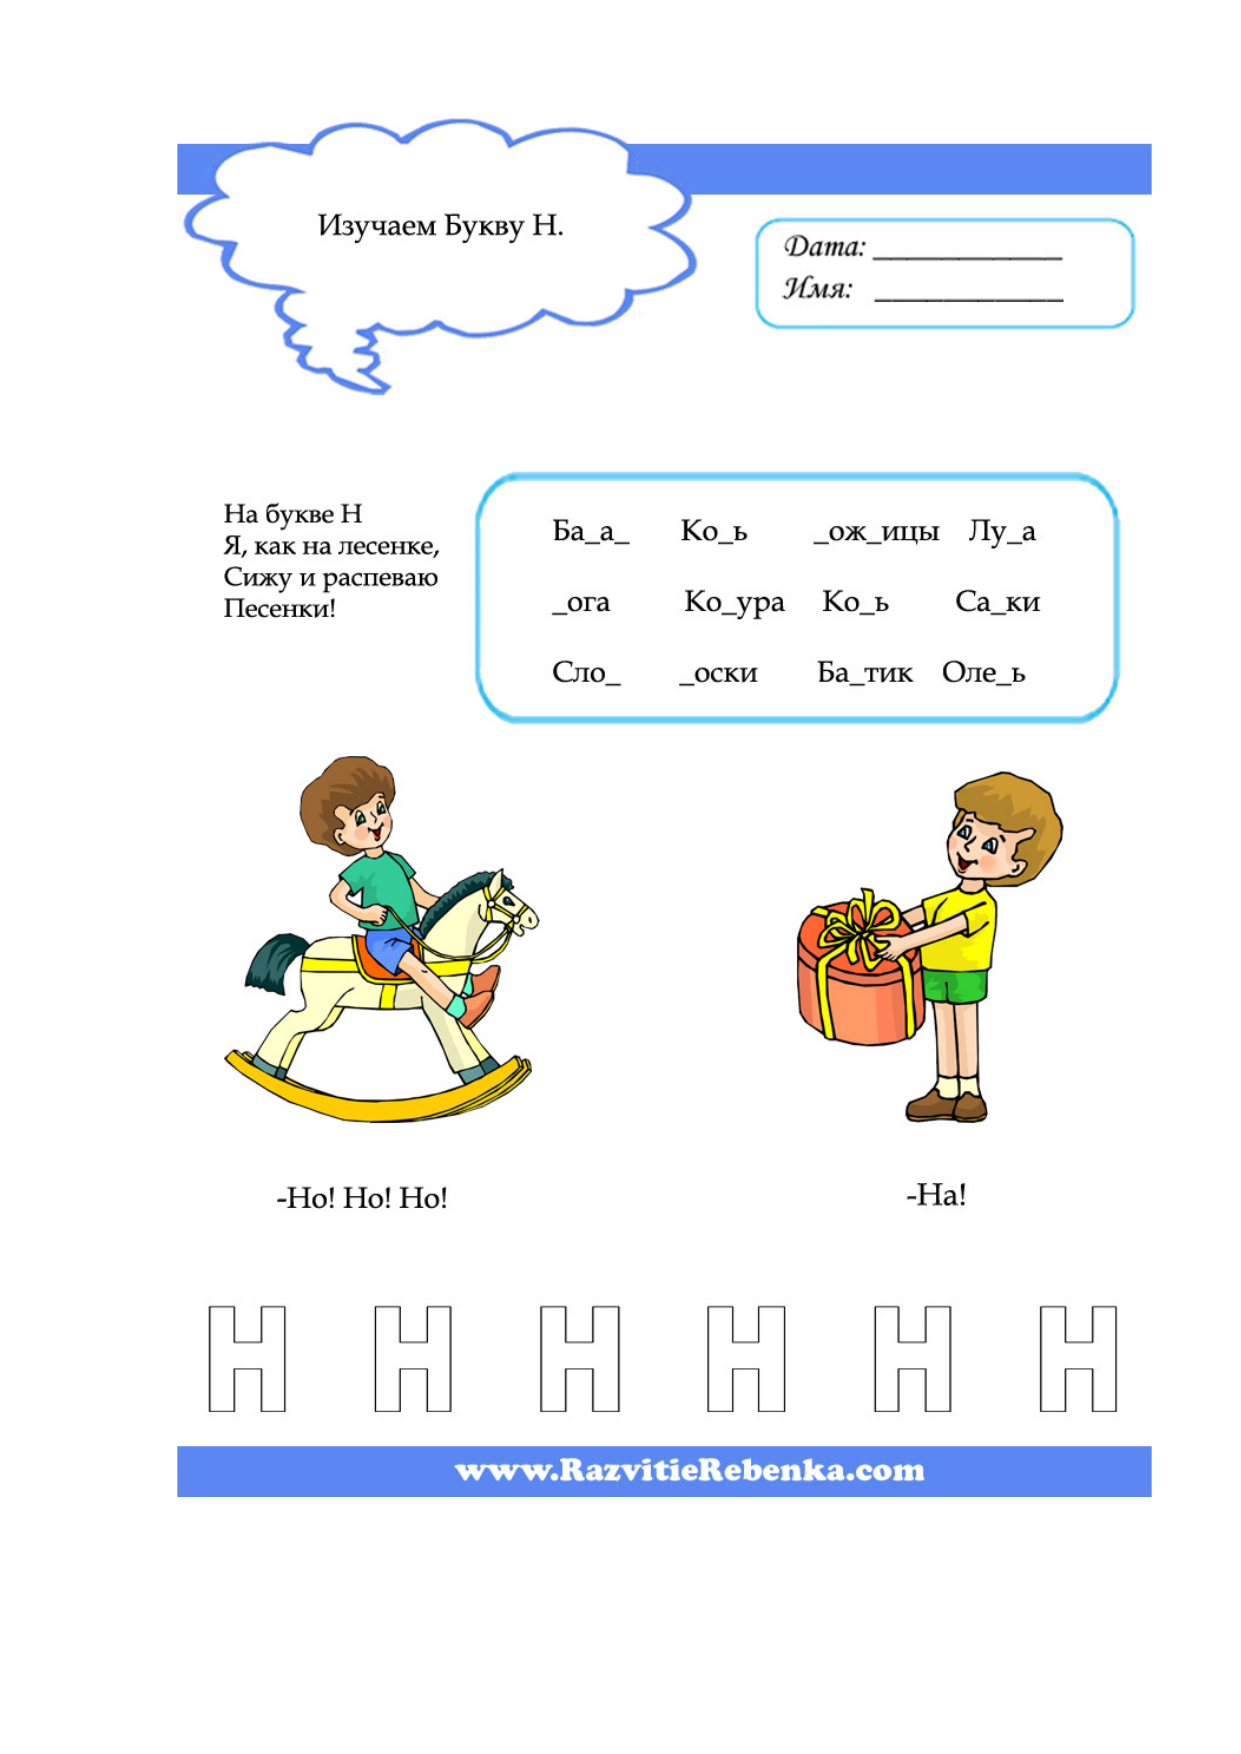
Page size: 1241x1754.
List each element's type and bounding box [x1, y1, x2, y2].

picture [177, 118, 1152, 1497]
